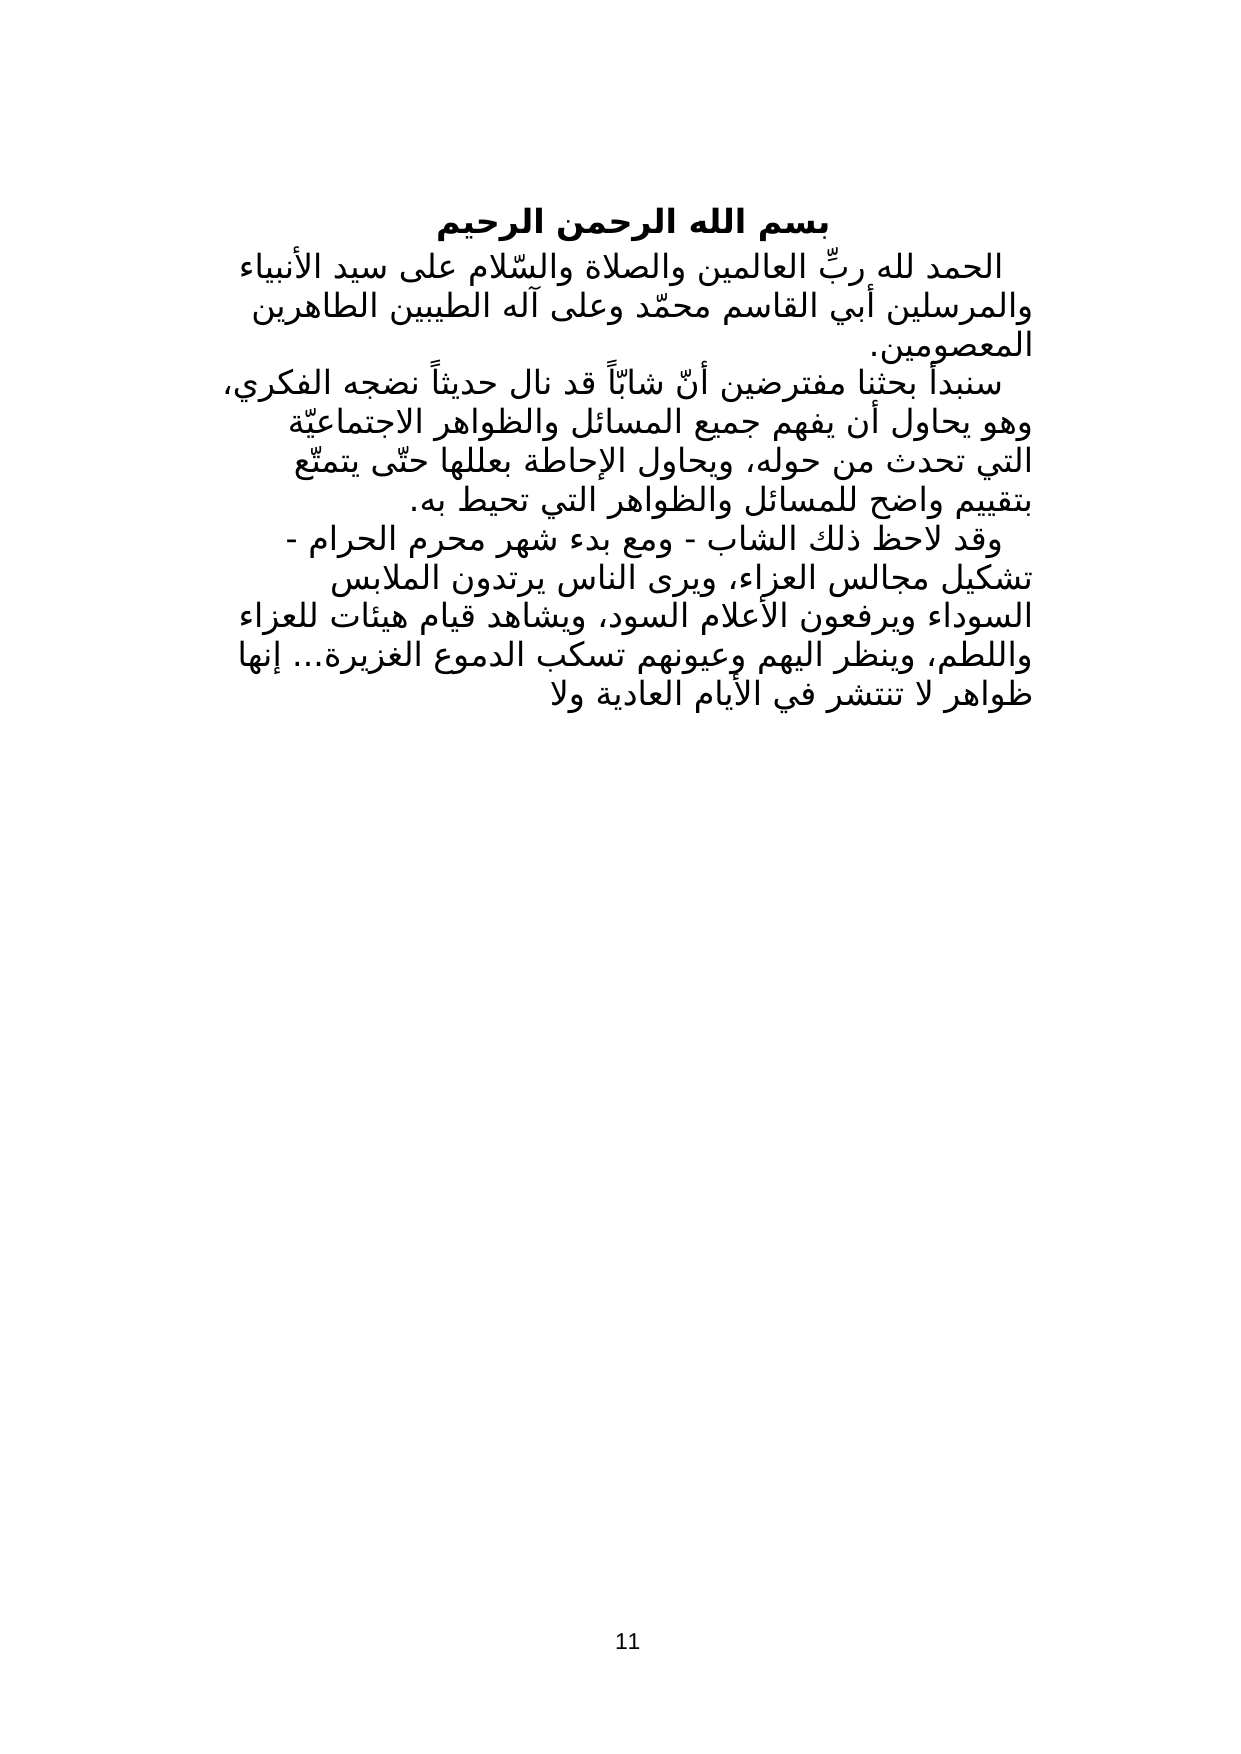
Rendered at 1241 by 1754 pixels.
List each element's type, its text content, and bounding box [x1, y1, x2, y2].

text الحمد لله ربِّ العالمين والصلاة والسّلام على سيد الأنبياء والمرسلين أبي القاسم محمّد وعلى آله الطيبين الطاهرين المعصومين. [222, 247, 1033, 364]
text وقد لاحظ ذلك الشاب - ومع بدء شهر محرم الحرام - تشكيل مجالس العزاء، ويرى الناس يرتدون الملابس السوداء ويرفعون الأعلام السود، ويشاهد قيام هيئات للعزاء واللطم، وينظر اليهم وعيونهم تسكب الدموع الغزيرة... إنها ظواهر لا تنتشر في الأيام العادية ولا [222, 519, 1033, 713]
text بسم الله الرحمن الرحيم [222, 202, 1033, 241]
text سنبدأ بحثنا مفترضين أنّ شابّاً قد نال حديثاً نضجه الفكري، وهو يحاول أن يفهم جميع المسائل والظواهر الاجتماعيّة التي تحدث من حوله، ويحاول الإحاطة بعللها حتّى يتمتّع بتقييم واضح للمسائل والظواهر التي تحيط به. [222, 364, 1033, 519]
